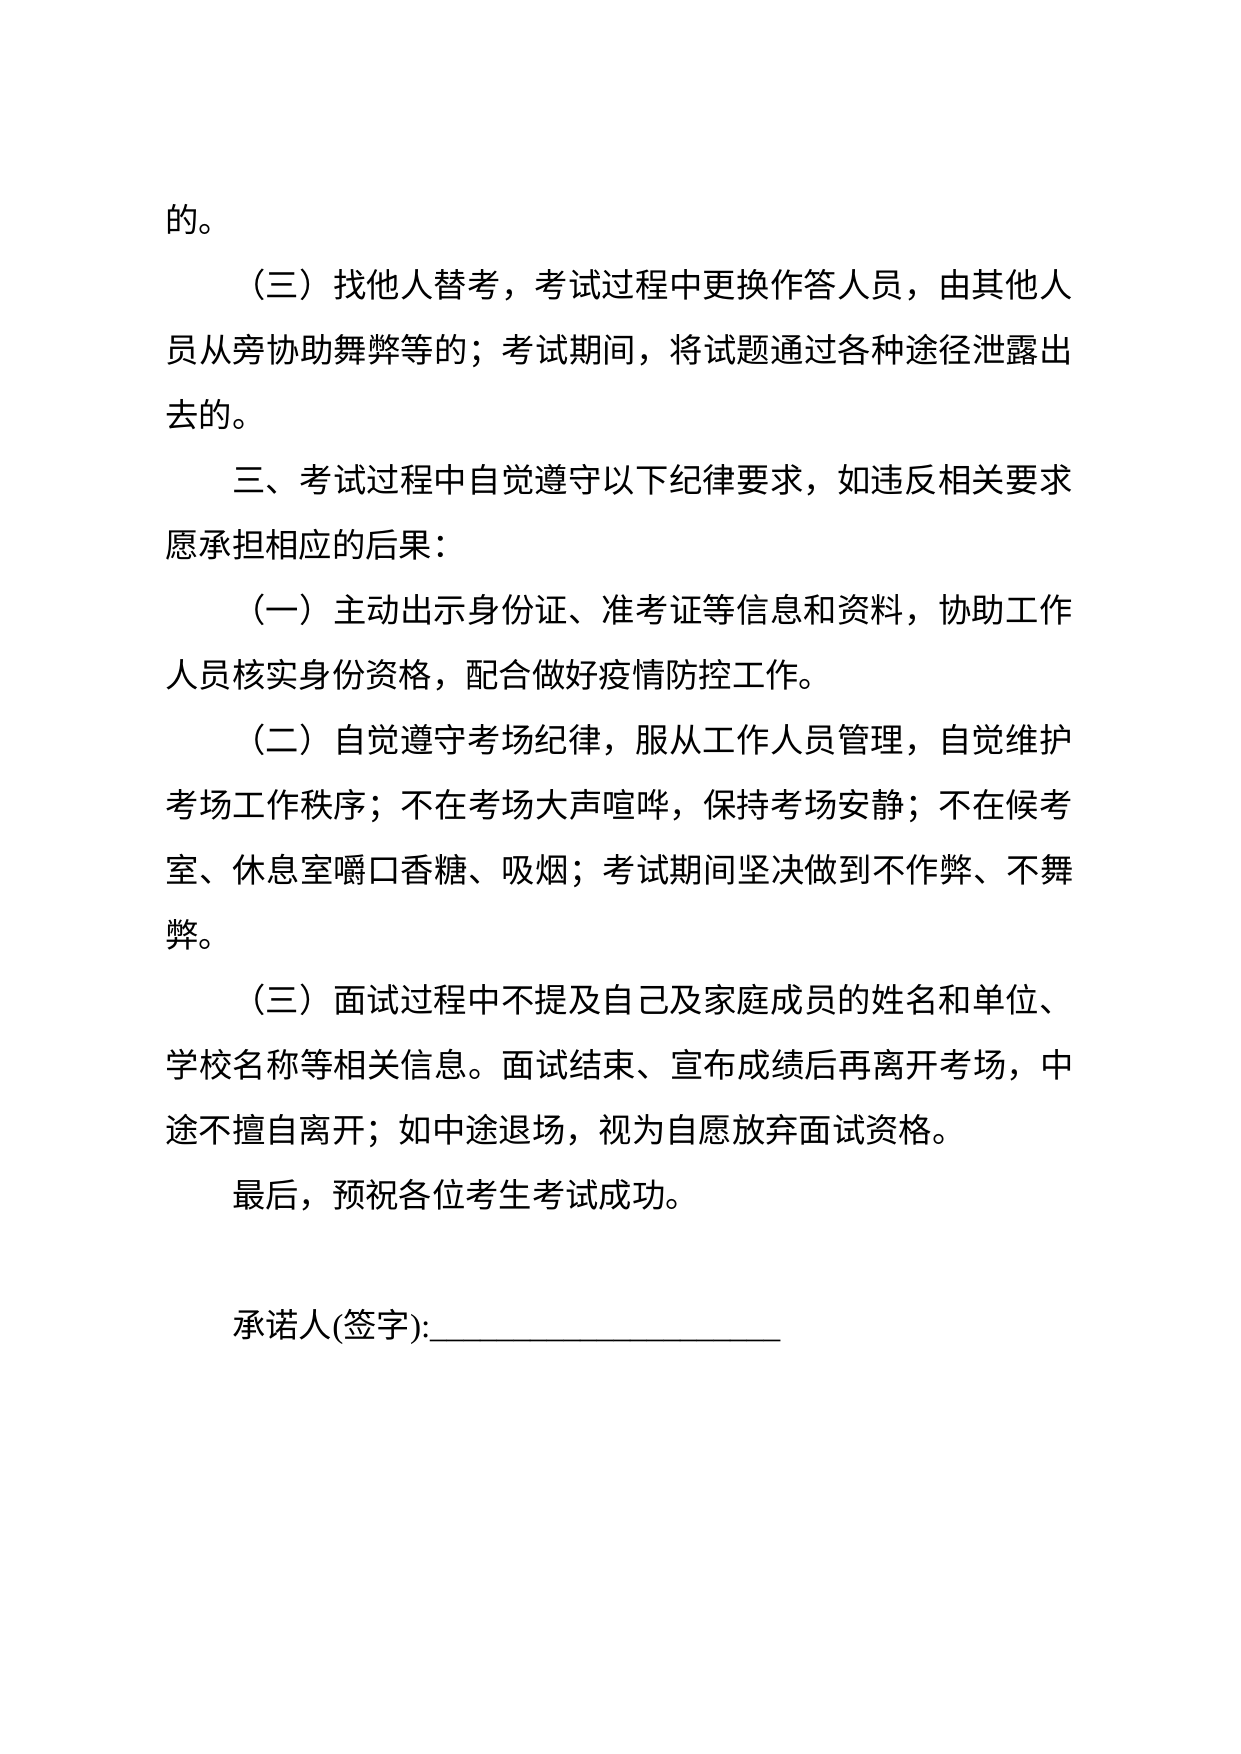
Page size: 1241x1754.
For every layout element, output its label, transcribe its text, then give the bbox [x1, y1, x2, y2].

text （三）找他人替考，考试过程中更换作答人员，由其他人员从旁协助舞弊等的；考试期间，将试题通过各种途径泄露出去的。 [165, 251, 1075, 446]
text （二）自觉遵守考场纪律，服从工作人员管理，自觉维护考场工作秩序；不在考场大声喧哗，保持考场安静；不在候考室、休息室嚼口香糖、吸烟；考试期间坚决做到不作弊、不舞弊。 [165, 706, 1075, 966]
text 最后，预祝各位考生考试成功。 [165, 1161, 1075, 1226]
text 承诺人(签字):_____________________ [165, 1291, 1075, 1356]
text （三）面试过程中不提及自己及家庭成员的姓名和单位、学校名称等相关信息。面试结束、宣布成绩后再离开考场，中途不擅自离开；如中途退场，视为自愿放弃面试资格。 [165, 966, 1075, 1161]
text 三、考试过程中自觉遵守以下纪律要求，如违反相关要求，愿承担相应的后果： [165, 446, 1075, 576]
text （一）主动出示身份证、准考证等信息和资料，协助工作人员核实身份资格，配合做好疫情防控工作。 [165, 576, 1075, 706]
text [165, 186, 1075, 251]
